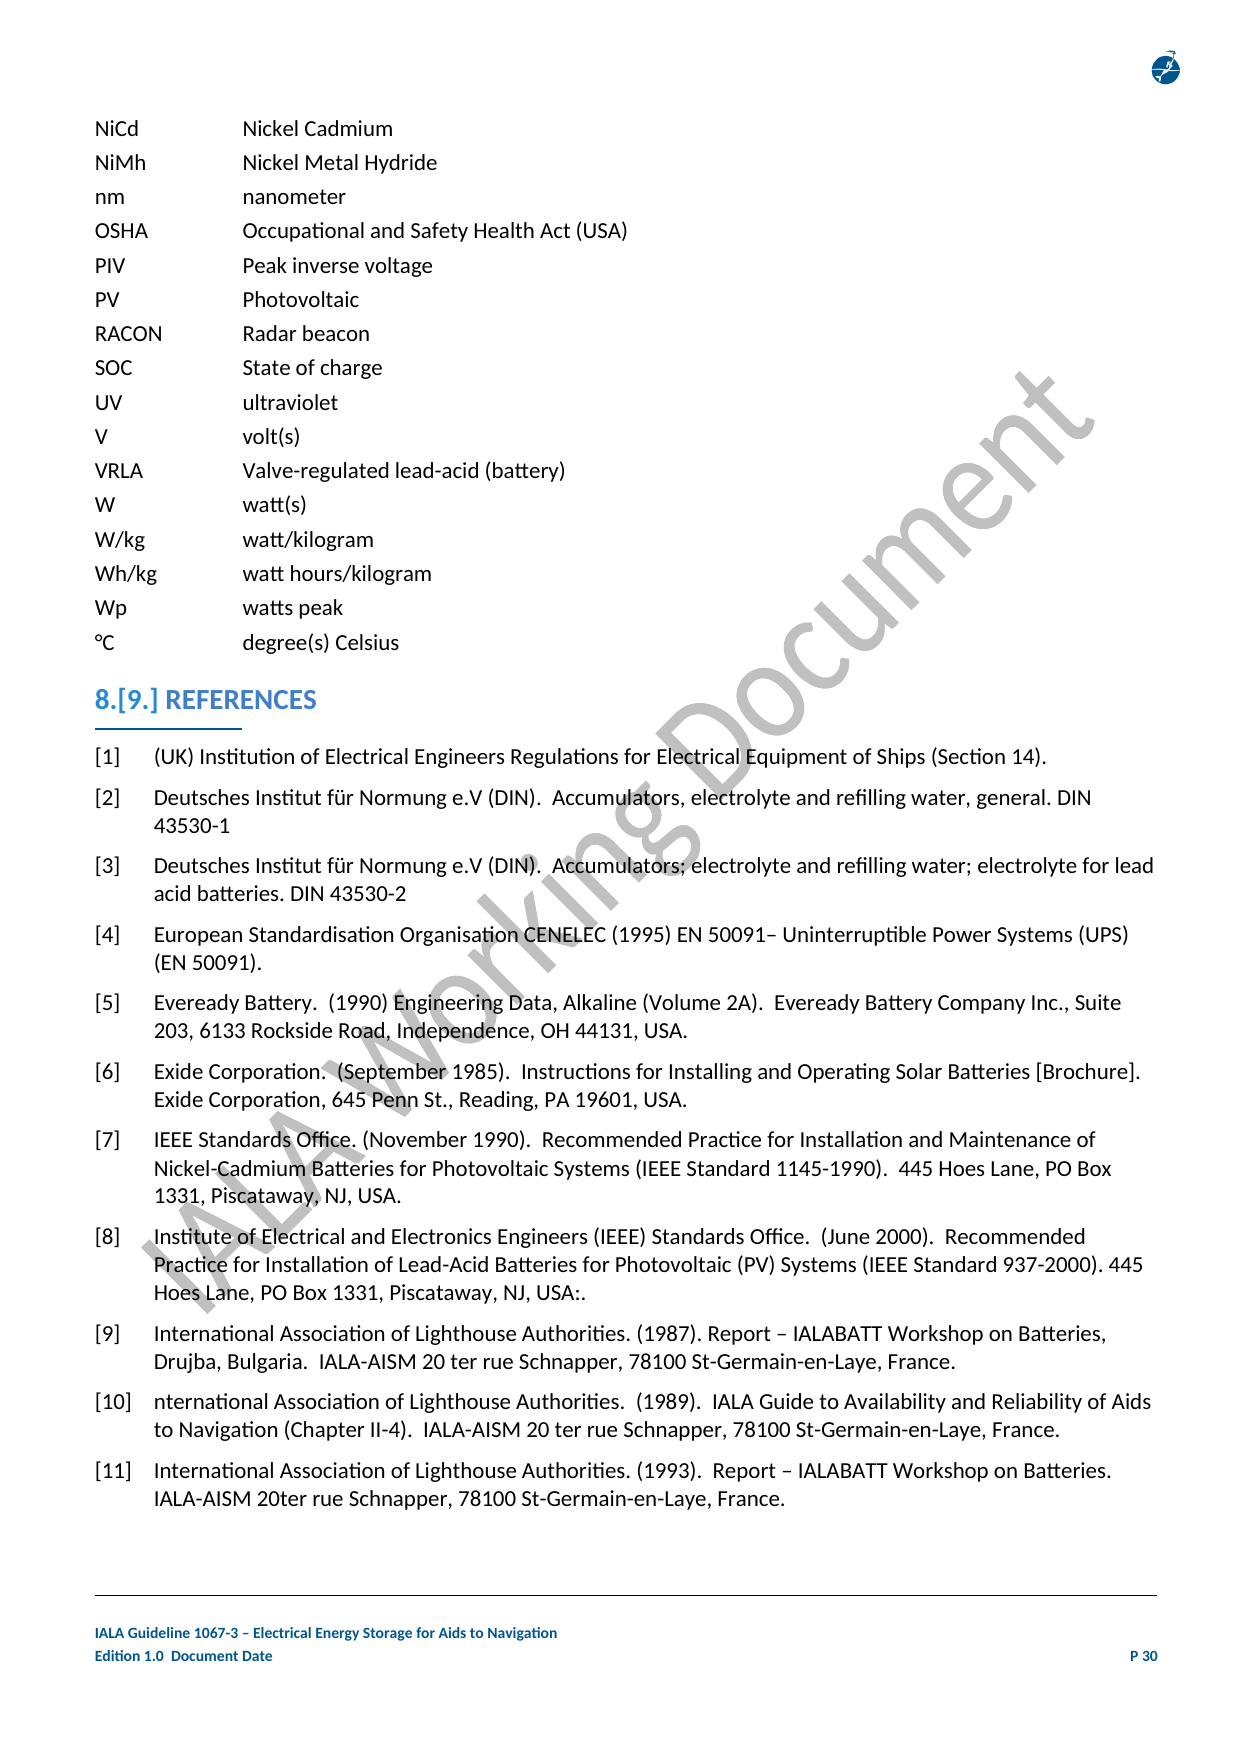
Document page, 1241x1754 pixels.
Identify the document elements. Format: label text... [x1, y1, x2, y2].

text (UK) Institution of Electrical Engineers Regulations for Electrical Equipment of Ships (Section 14). [94, 742, 1157, 770]
text UV ultraviolet [94, 388, 1157, 416]
text International Association of Lighthouse Authorities. (1993). Report – IALABATT Workshop on Batteries. IALA-AISM 20ter rue Schnapper, 78100 St-Germain-en-Laye, France. [94, 1456, 1157, 1512]
subtitle REFERENCES [94, 681, 1157, 716]
picture [1120, 0, 1239, 119]
text W/kg watt/kilogram [94, 525, 1157, 553]
text Wp watts peak [94, 593, 1157, 621]
text European Standardisation Organisation CENELEC (1995) EN 50091– Uninterruptible Power Systems (UPS) (EN 50091). [94, 920, 1157, 976]
text NiCd Nickel Cadmium [94, 114, 1157, 142]
text Deutsches Institut für Normung e.V (DIN). Accumulators, electrolyte and refilling water, general. DIN 43530-1 [94, 783, 1157, 839]
text W watt(s) [94, 491, 1157, 519]
text PV Photovoltaic [94, 285, 1157, 313]
text SOC State of charge [94, 353, 1157, 382]
text nm nanometer [94, 182, 1157, 210]
text Eveready Battery. (1990) Engineering Data, Alkaline (Volume 2A). Eveready Battery Company Inc., Suite 203, 6133 Rockside Road, Independence, OH 44131, USA. [94, 988, 1157, 1044]
text Wh/kg watt hours/kilogram [94, 559, 1157, 587]
text International Association of Lighthouse Authorities. (1987). Report – IALABATT Workshop on Batteries, Drujba, Bulgaria. IALA-AISM 20 ter rue Schnapper, 78100 St-Germain-en-Laye, France. [94, 1319, 1157, 1375]
text Deutsches Institut für Normung e.V (DIN). Accumulators; electrolyte and refilling water; electrolyte for lead acid batteries. DIN 43530-2 [94, 851, 1157, 907]
text nternational Association of Lighthouse Authorities. (1989). IALA Guide to Availability and Reliability of Aids to Navigation (Chapter II-4). IALA-AISM 20 ter rue Schnapper, 78100 St-Germain-en-Laye, France. [94, 1387, 1157, 1443]
text V volt(s) [94, 422, 1157, 450]
text PIV Peak inverse voltage [94, 251, 1157, 279]
text IEEE Standards Office. (November 1990). Recommended Practice for Installation and Maintenance of Nickel-Cadmium Batteries for Photovoltaic Systems (IEEE Standard 1145-1990). 445 Hoes Lane, PO Box 1331, Piscataway, NJ, USA. [94, 1126, 1157, 1210]
text °C degree(s) Celsius [94, 628, 1157, 656]
text NiMh Nickel Metal Hydride [94, 148, 1157, 176]
text RACON Radar beacon [94, 319, 1157, 347]
text OSHA Occupational and Safety Health Act (USA) [94, 216, 1157, 244]
text Institute of Electrical and Electronics Engineers (IEEE) Standards Office. (June 2000). Recommended Practice for Installation of Lead-Acid Batteries for Photovoltaic (PV) Systems (IEEE Standard 937-2000). 445 Hoes Lane, PO Box 1331, Piscataway, NJ, USA:. [94, 1222, 1157, 1306]
text Exide Corporation. (September 1985). Instructions for Installing and Operating Solar Batteries [Brochure]. Exide Corporation, 645 Penn St., Reading, PA 19601, USA. [94, 1057, 1157, 1113]
text VRLA Valve-regulated lead-acid (battery) [94, 456, 1157, 484]
